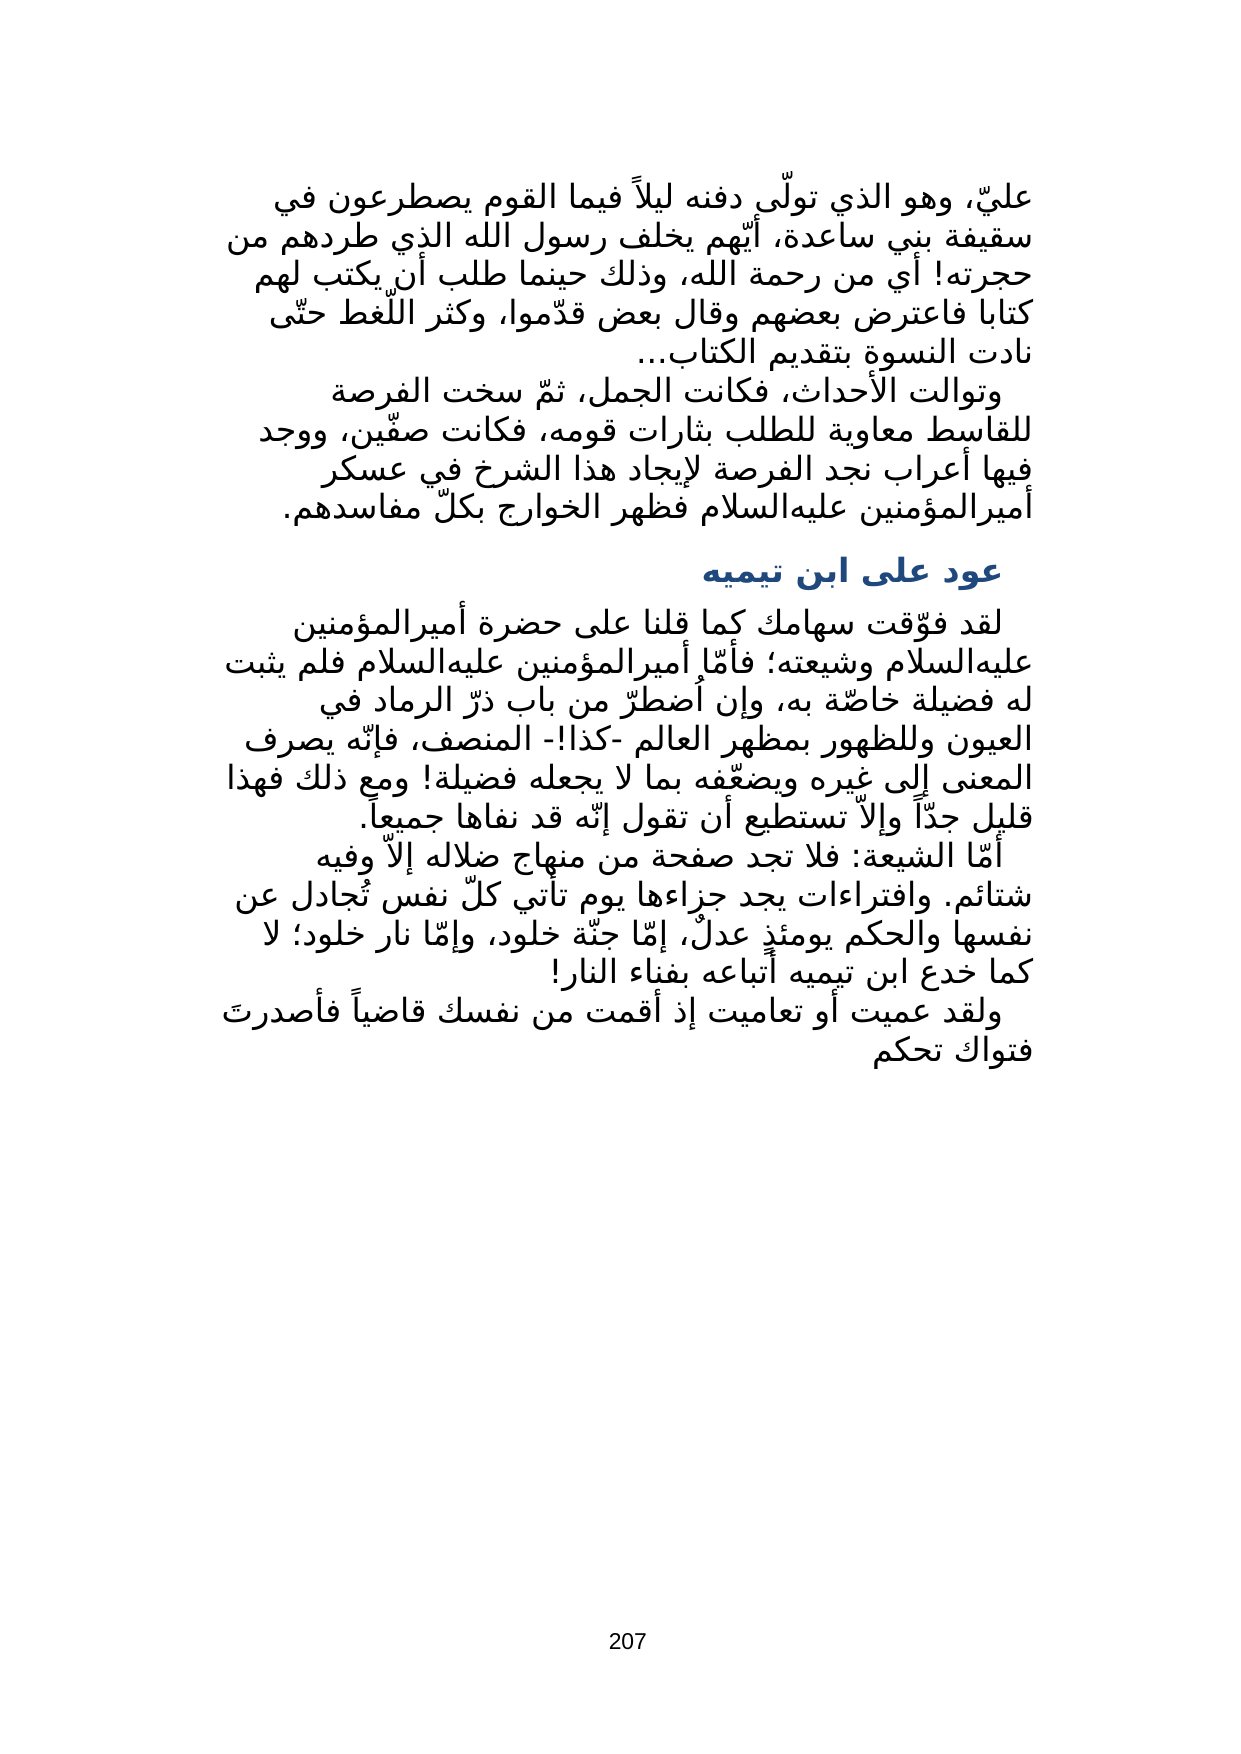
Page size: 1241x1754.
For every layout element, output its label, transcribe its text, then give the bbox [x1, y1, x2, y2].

text وتوالت الأحداث، فكانت الجمل، ثمّ سخت الفرصة للقاسط معاوية للطلب بثارات قومه، فكانت صفّين، ووجد فيها أعراب نجد الفرصة لإيجاد هذا الشرخ في عسكر أميرالمؤمنين عليه‌السلام فظهر الخوارج بكلّ مفاسدهم. [222, 371, 1033, 527]
text عليّ، وهو الذي تولّى دفنه ليلاً فيما القوم يصطرعون في سقيفة بني ساعدة، أيّهم يخلف رسول الله الذي طردهم من حجرته! أي من رحمة الله، وذلك حينما طلب أن يكتب لهم كتابا فاعترض بعضهم وقال بعض قدّموا، وكثر اللّغط حتّى نادت النسوة بتقديم الكتاب... [222, 177, 1033, 371]
text أمّا الشيعة: فلا تجد صفحة من منهاج ضلاله إلاّ وفيه شتائم. وافتراءات يجد جزاءها يوم تأتي كلّ نفس تُجادل عن نفسها والحكم يومئذٍ عدلٌ، إمّا جنّة خلود، وإمّا نار خلود؛ لا كما خدع ابن تيميه أتباعه بفناء النار! [222, 836, 1033, 992]
text ولقد عميت أو تعاميت إذ أقمت من نفسك قاضياً فأصدرتَ فتواك تحكم [222, 992, 1033, 1069]
text لقد فوّقت سهامك كما قلنا على حضرة أميرالمؤمنين عليه‌السلام وشيعته؛ فأمّا أميرالمؤمنين عليه‌السلام فلم يثبت له فضيلة خاصّة به، وإن اُضطرّ من باب ذرّ الرماد في العيون وللظهور بمظهر العالم -كذا!- المنصف، فإنّه يصرف المعنى إلى غيره ويضعّفه بما لا يجعله فضيلة! ومع ذلك فهذا قليل جدّاً وإلاّ تستطيع أن تقول إنّه قد نفاها جميعاً. [222, 603, 1033, 836]
subtitle عود على ابن تيميه [222, 552, 1033, 591]
